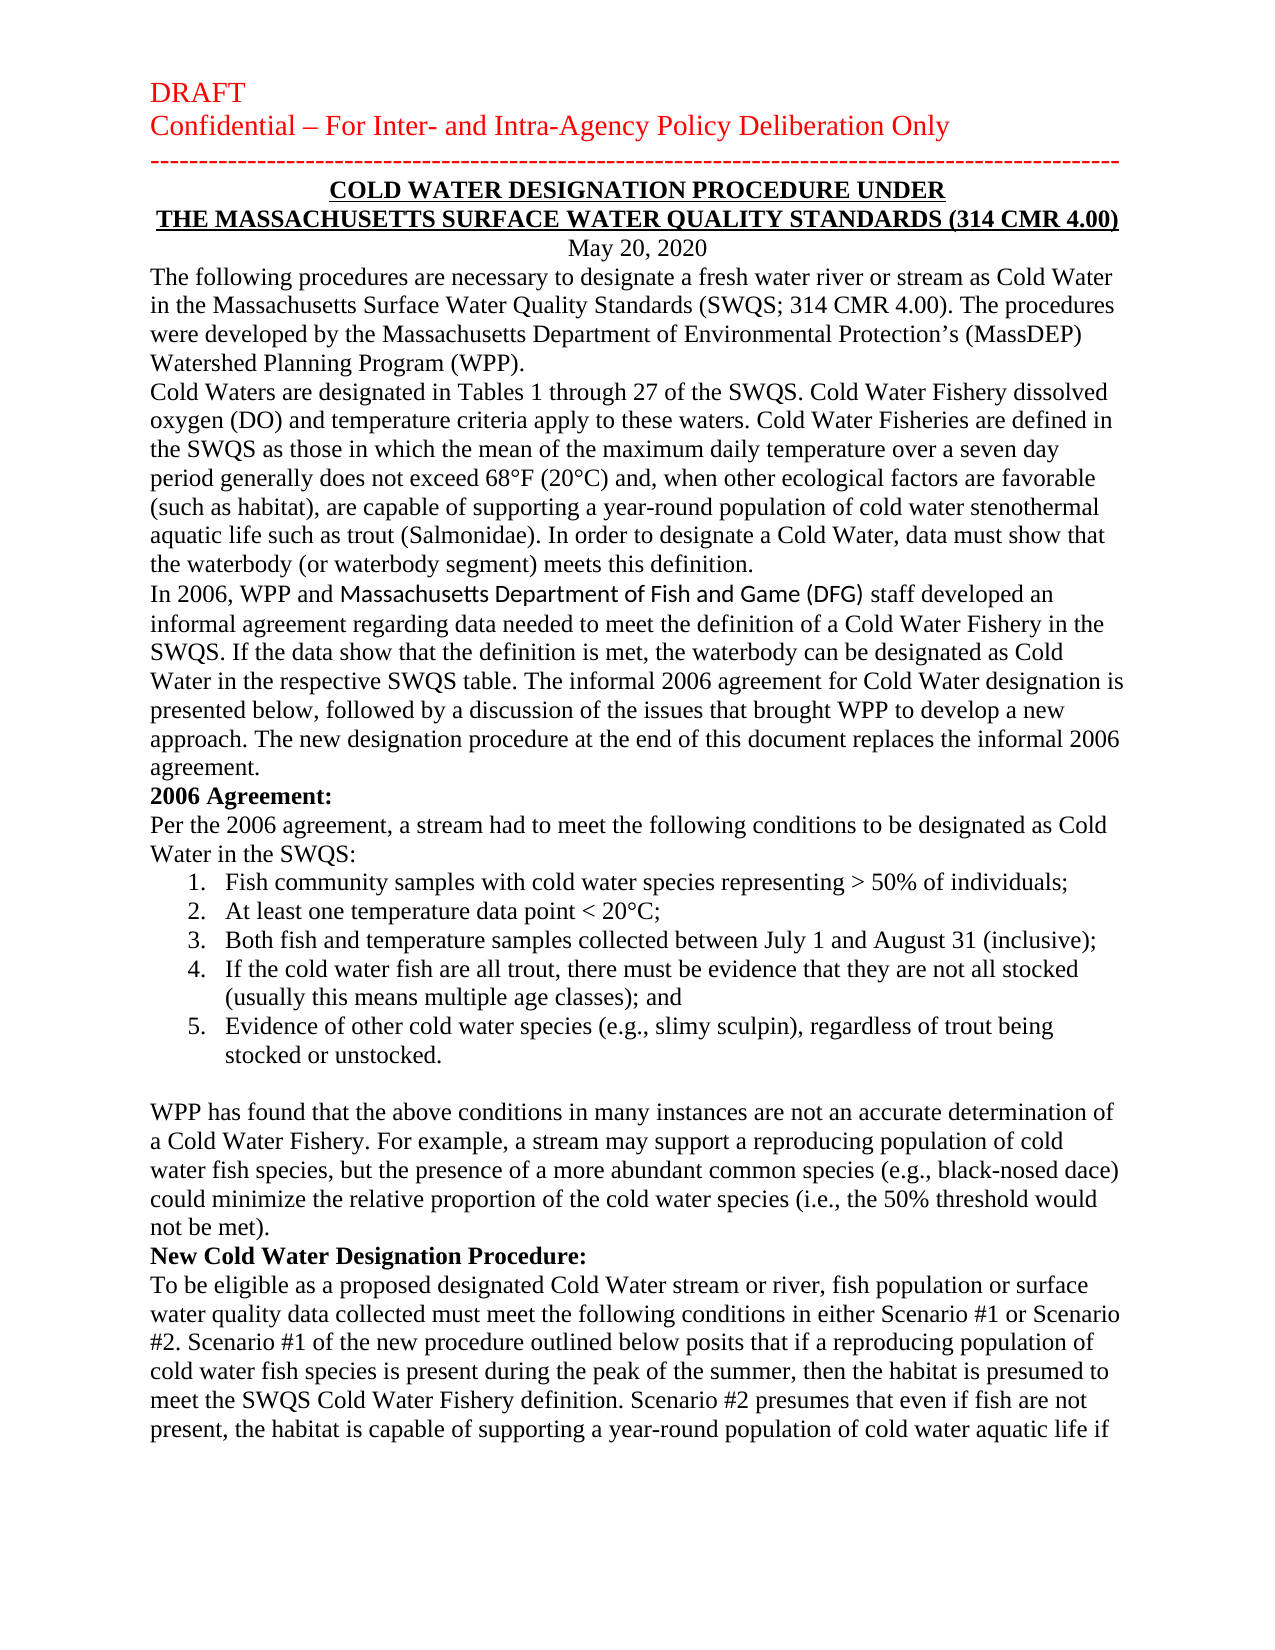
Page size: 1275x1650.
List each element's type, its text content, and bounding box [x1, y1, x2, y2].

text 2006 Agreement: [150, 781, 1125, 810]
list Both fish and temperature samples collected between July 1 and August 31 (inclusive); [187, 925, 1125, 954]
text The following procedures are necessary to designate a fresh water river or stream as Cold Water in the Massachusetts Surface Water Quality Standards (SWQS; 314 CMR 4.00). The procedures were developed by the Massachusetts Department of Environmental Protection’s (MassDEP) Watershed Planning Program (WPP). [150, 262, 1125, 377]
text New Cold Water Designation Procedure: [150, 1241, 1125, 1270]
text May 20, 2020 [150, 233, 1125, 262]
text In 2006, WPP and Massachusetts Department of Fish and Game (DFG) staff developed an informal agreement regarding data needed to meet the definition of a Cold Water Fishery in the SWQS. If the data show that the definition is met, the waterbody can be designated as Cold Water in the respective SWQS table. The informal 2006 agreement for Cold Water designation is presented below, followed by a discussion of the issues that brought WPP to develop a new approach. The new designation procedure at the end of this document replaces the informal 2006 agreement. [150, 578, 1125, 781]
text THE MASSACHUSETTS SURFACE WATER QUALITY STANDARDS (314 CMR 4.00) [150, 204, 1125, 233]
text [150, 1270, 1125, 1442]
list Fish community samples with cold water species representing > 50% of individuals; [187, 867, 1125, 896]
list Evidence of other cold water species (e.g., slimy sculpin), regardless of trout being stocked or unstocked. [187, 1011, 1125, 1069]
text COLD WATER DESIGNATION PROCEDURE UNDER [150, 176, 1125, 204]
text Per the 2006 agreement, a stream had to meet the following conditions to be designated as Cold Water in the SWQS: [150, 810, 1125, 867]
list If the cold water fish are all trout, there must be evidence that they are not all stocked (usually this means multiple age classes); and [187, 954, 1125, 1011]
text Cold Waters are designated in Tables 1 through 27 of the SWQS. Cold Water Fishery dissolved oxygen (DO) and temperature criteria apply to these waters. Cold Water Fisheries are defined in the SWQS as those in which the mean of the maximum daily temperature over a seven day period generally does not exceed 68°F (20°C) and, when other ecological factors are favorable (such as habitat), are capable of supporting a year-round population of cold water stenothermal aquatic life such as trout (Salmonidae). In order to designate a Cold Water, data must show that the waterbody (or waterbody segment) meets this definition. [150, 377, 1125, 578]
list At least one temperature data point < 20°C; [187, 896, 1125, 925]
text WPP has found that the above conditions in many instances are not an accurate determination of a Cold Water Fishery. For example, a stream may support a reproducing population of cold water fish species, but the presence of a more abundant common species (e.g., black-nosed dace) could minimize the relative proportion of the cold water species (i.e., the 50% threshold would not be met). [150, 1097, 1125, 1241]
